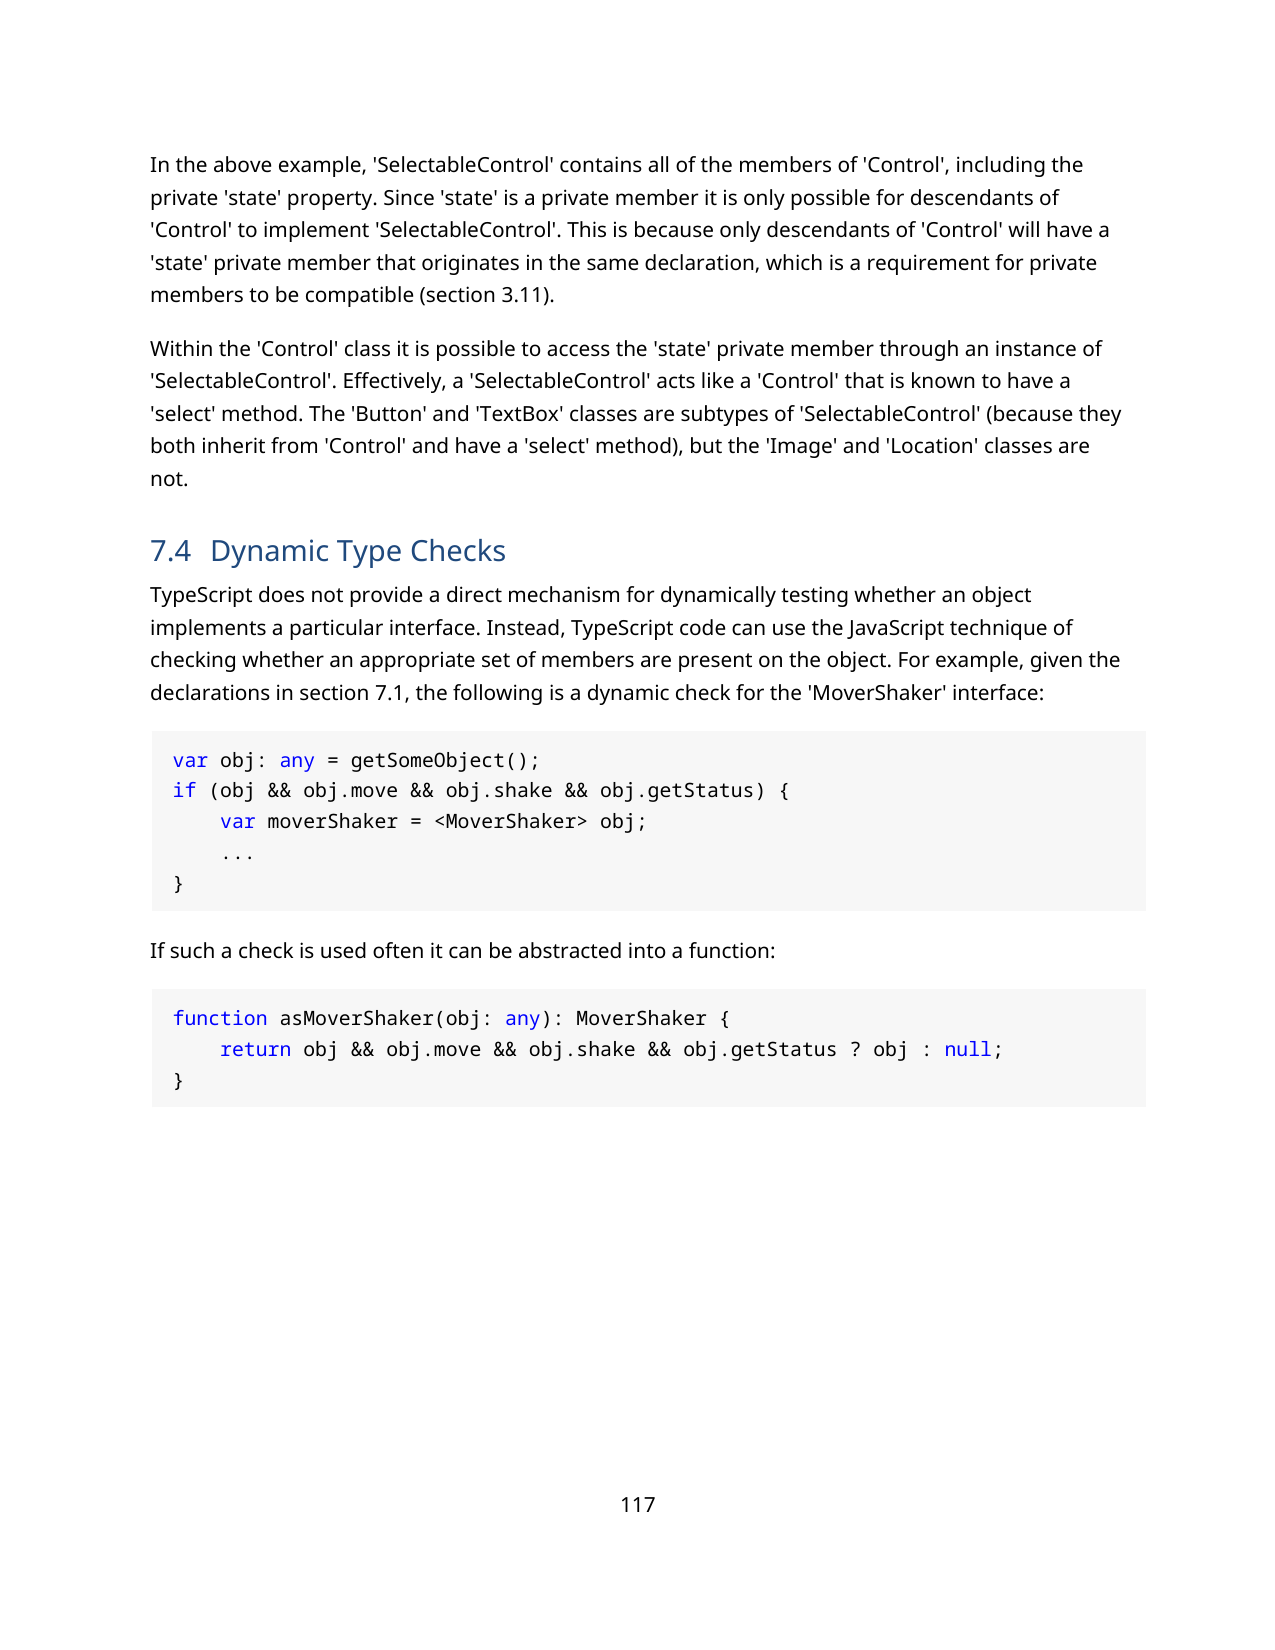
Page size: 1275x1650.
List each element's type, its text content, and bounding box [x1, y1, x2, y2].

text If such a check is used often it can be abstracted into a function: [150, 936, 1125, 964]
text TypeScript does not provide a direct mechanism for dynamically testing whether an object implements a particular interface. Instead, TypeScript code can use the JavaScript technique of checking whether an appropriate set of members are present on the object. For example, given the declarations in section 7.1, the following is a dynamic check for the 'MoverShaker' interface: [150, 580, 1125, 706]
text Within the 'Control' class it is possible to access the 'state' private member through an instance of 'SelectableControl'. Effectively, a 'SelectableControl' acts like a 'Control' that is known to have a 'select' method. The 'Button' and 'TextBox' classes are subtypes of 'SelectableControl' (because they both inherit from 'Control' and have a 'select' method), but the 'Image' and 'Location' classes are not. [150, 334, 1125, 493]
text function asMoverShaker(obj: any): MoverShaker { return obj && obj.move && obj.shake && obj.getStatus ? obj : null; } [164, 1002, 1133, 1095]
text In the above example, 'SelectableControl' contains all of the members of 'Control', including the private 'state' property. Since 'state' is a private member it is only possible for descendants of 'Control' to implement 'SelectableControl'. This is because only descendants of 'Control' will have a 'state' private member that originates in the same declaration, which is a requirement for private members to be compatible (section 3.11). [150, 150, 1125, 309]
text var obj: any = getSomeObject(); if (obj && obj.move && obj.shake && obj.getStatus) { var moverShaker = <MoverShaker> obj; ... } [164, 744, 1133, 899]
subtitle Dynamic Type Checks [150, 530, 1125, 570]
